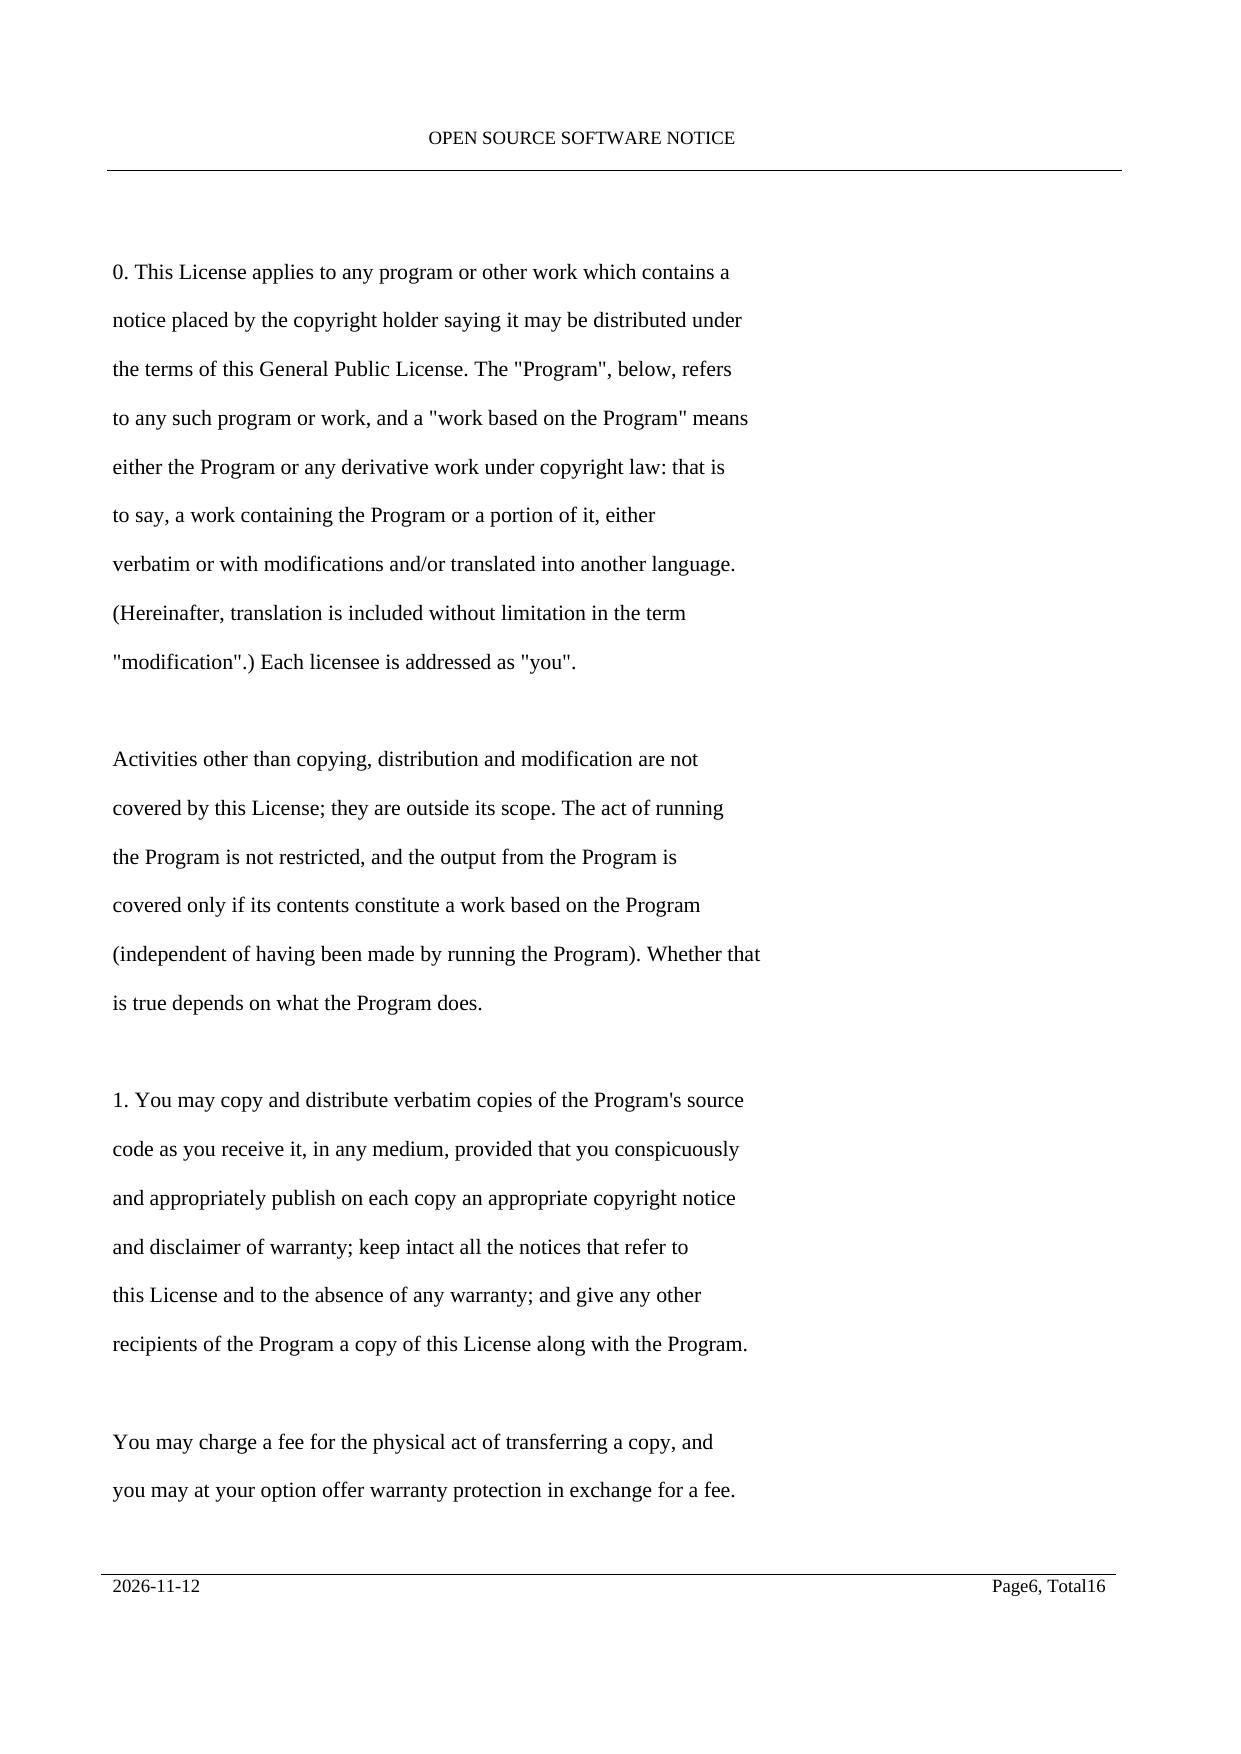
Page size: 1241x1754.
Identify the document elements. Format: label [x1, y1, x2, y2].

text [112, 206, 1128, 1506]
